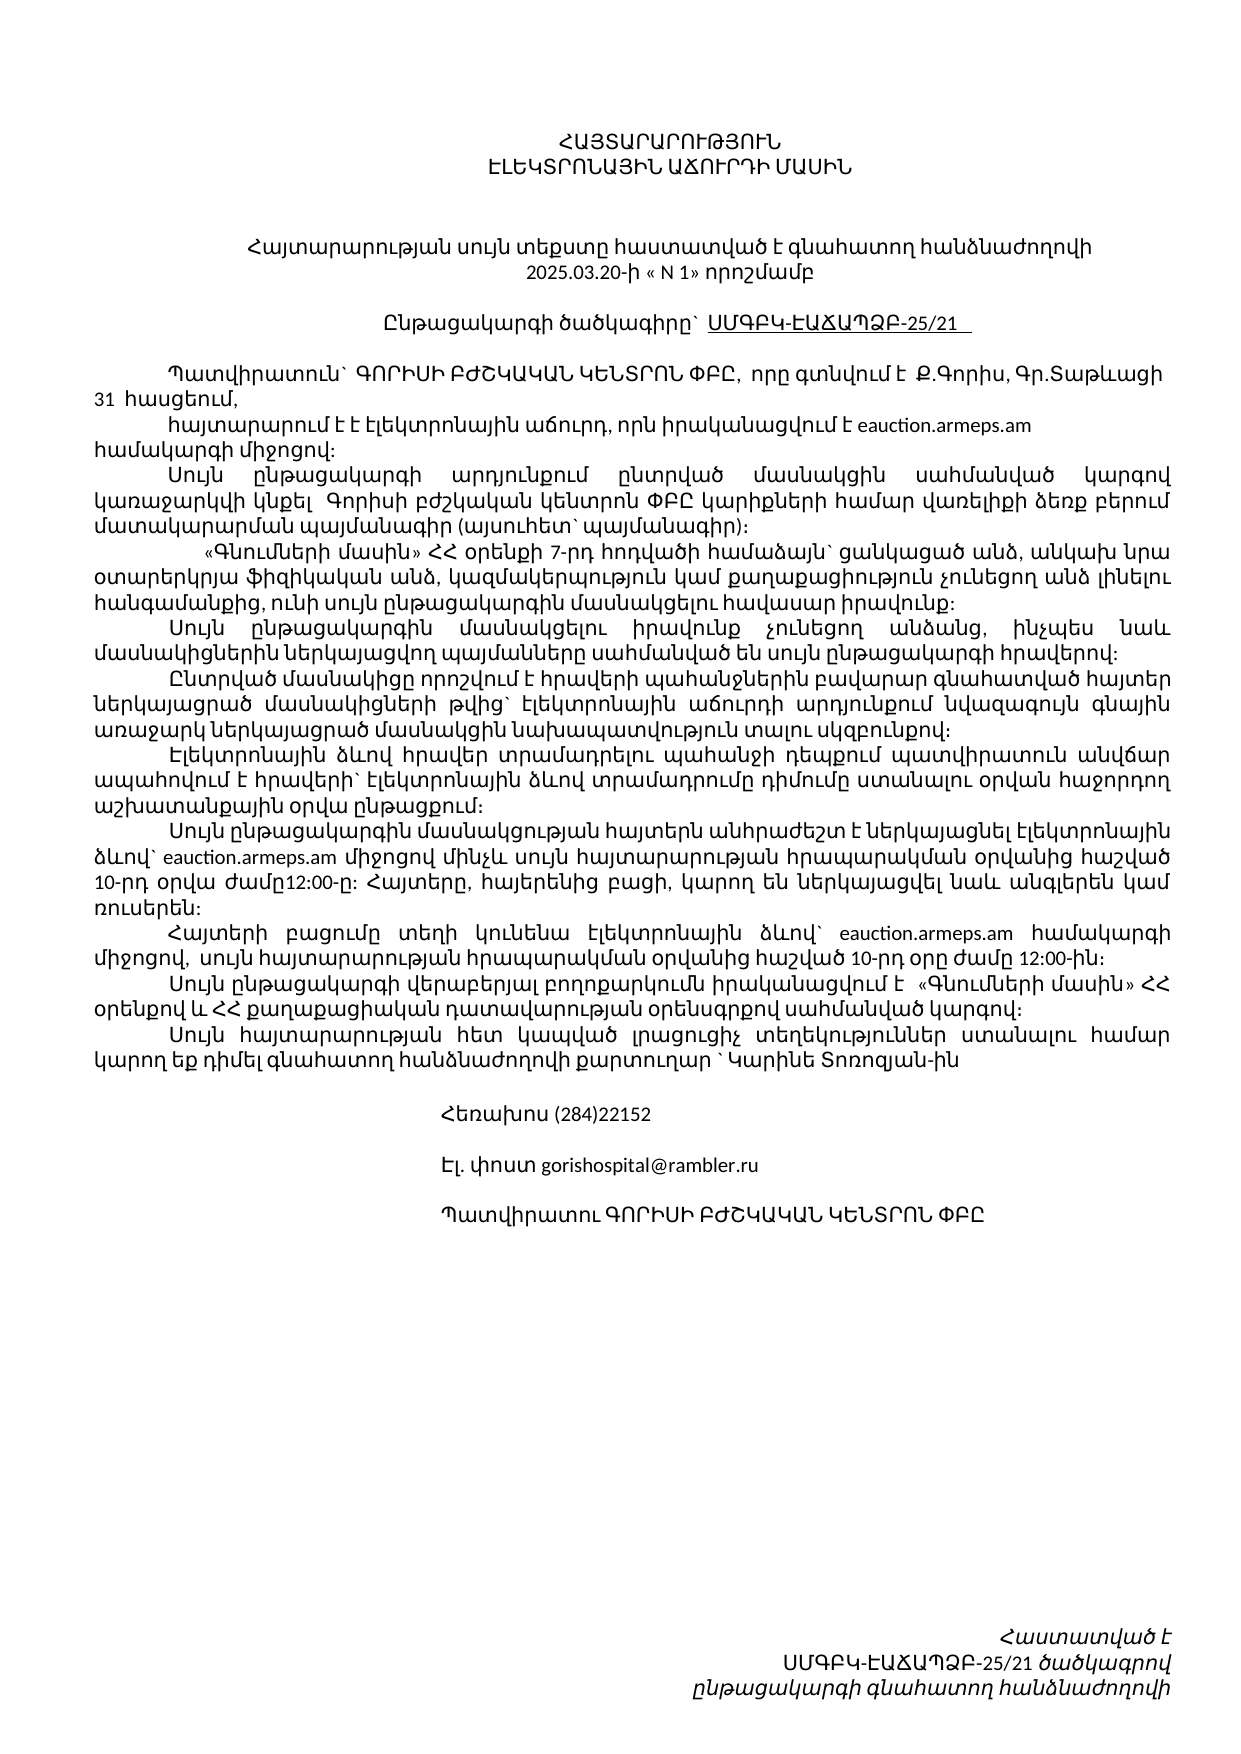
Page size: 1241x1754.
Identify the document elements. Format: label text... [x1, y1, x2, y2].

text Հայտարարության սույն տեքստը հաստատված է գնահատող հանձնաժողովի [94, 234, 1171, 259]
text Պատվիրատուն` ԳՈՐԻՍԻ ԲԺՇԿԱԿԱՆ ԿԵՆՏՐՈՆ ՓԲԸ, որը գտնվում է Ք.Գորիս, Գր.Տաթևացի 31 հասցեում, [94, 361, 1171, 412]
text Սույն հայտարարության հետ կապված լրացուցիչ տեղեկություններ ստանալու համար կարող եք դիմել գնահատող հանձնաժողովի քարտուղար ` Կարինե Տոռոզյան-ին [94, 1022, 1171, 1073]
text «Գնումների մասին» ՀՀ օրենքի 7-րդ հոդվածի համաձայն` ցանկացած անձ, անկախ նրա օտարերկրյա ֆիզիկական անձ, կազմակերպություն կամ քաղաքացիություն չունեցող անձ լինելու հանգամանքից, ունի սույն ընթացակարգին մասնակցելու հավասար իրավունք: [94, 539, 1171, 615]
text Ընթացակարգի ծածկագիրը` ՍՄԳԲԿ-ԷԱՃԱՊՁԲ-25/21 [94, 310, 1171, 336]
text ՍՄԳԲԿ-ԷԱՃԱՊՁԲ-25/21 ծածկագրով [94, 1650, 1171, 1675]
text Սույն ընթացակարգի արդյունքում ընտրված մասնակցին սահմանված կարգով կառաջարկվի կնքել Գորիսի բժշկական կենտրոն ՓԲԸ կարիքների համար վառելիքի ձեռք բերում մատակարարման պայմանագիր (այսուհետ` պայմանագիր)։ [94, 463, 1171, 539]
text 2025.03.20 -ի « N 1» որոշմամբ [94, 259, 1171, 285]
text Էլեկտրոնային ձևով հրավեր տրամադրելու պահանջի դեպքում պատվիրատուն անվճար ապահովում է հրավերի` էլեկտրոնային ձևով տրամադրումը դիմումը ստանալու օրվան հաջորդող աշխատանքային օրվա ընթացքում։ [94, 742, 1171, 818]
text հայտարարում է է էլեկտրոնային աճուրդ, որն իրականացվում է eauction.armeps.am համակարգի միջոցով: [94, 412, 1171, 463]
text Հայտերի բացումը տեղի կունենա էլեկտրոնային ձևով` eauction.armeps.am համակարգի միջոցով, սույն հայտարարության հրապարակման օրվանից հաշված 10-րդ օրը ժամը 12:00-ին։ [94, 920, 1171, 971]
text ԷԼԵԿՏՐՈՆԱՅԻՆ ԱՃՈՒՐԴԻ ՄԱՍԻՆ [94, 154, 1171, 180]
text Սույն ընթացակարգին մասնակցության հայտերն անհրաժեշտ է ներկայացնել էլեկտրոնային ձևով` eauction.armeps.am միջոցով մինչև սույն հայտարարության հրապարակման օրվանից հաշված 10-րդ օրվա ժամը12:00-ը: Հայտերը, հայերենից բացի, կարող են ներկայացվել նաև անգլերեն կամ ռուսերեն: [94, 818, 1171, 920]
text ընթացակարգի գնահատող հանձնաժողովի [94, 1675, 1171, 1701]
text Սույն ընթացակարգի վերաբերյալ բողոքարկումն իրականացվում է «Գնումների մասին» ՀՀ օրենքով և ՀՀ քաղաքացիական դատավարության օրենսգրքով սահմանված կարգով։ [94, 971, 1171, 1022]
text Պատվիրատու ԳՈՐԻՍԻ ԲԺՇԿԱԿԱՆ ԿԵՆՏՐՈՆ ՓԲԸ [94, 1203, 1171, 1228]
text Հաստատված է [94, 1624, 1171, 1650]
text Հեռախոս (284)22152 [94, 1101, 1171, 1126]
text Սույն ընթացակարգին մասնակցելու իրավունք չունեցող անձանց, ինչպես նաև մասնակիցներին ներկայացվող պայմանները սահմանված են սույն ընթացակարգի հրավերով: [94, 615, 1171, 666]
text ՀԱՅՏԱՐԱՐՈՒԹՅՈՒՆ [94, 129, 1171, 154]
text Ընտրված մասնակիցը որոշվում է հրավերի պահանջներին բավարար գնահատված հայտեր ներկայացրած մասնակիցների թվից` էլեկտրոնային աճուրդի արդյունքում նվազագույն գնային առաջարկ ներկայացրած մասնակցին նախապատվություն տալու սկզբունքով։ [94, 666, 1171, 742]
text Էլ. փոստ gorishospital@rambler.ru [94, 1152, 1171, 1177]
